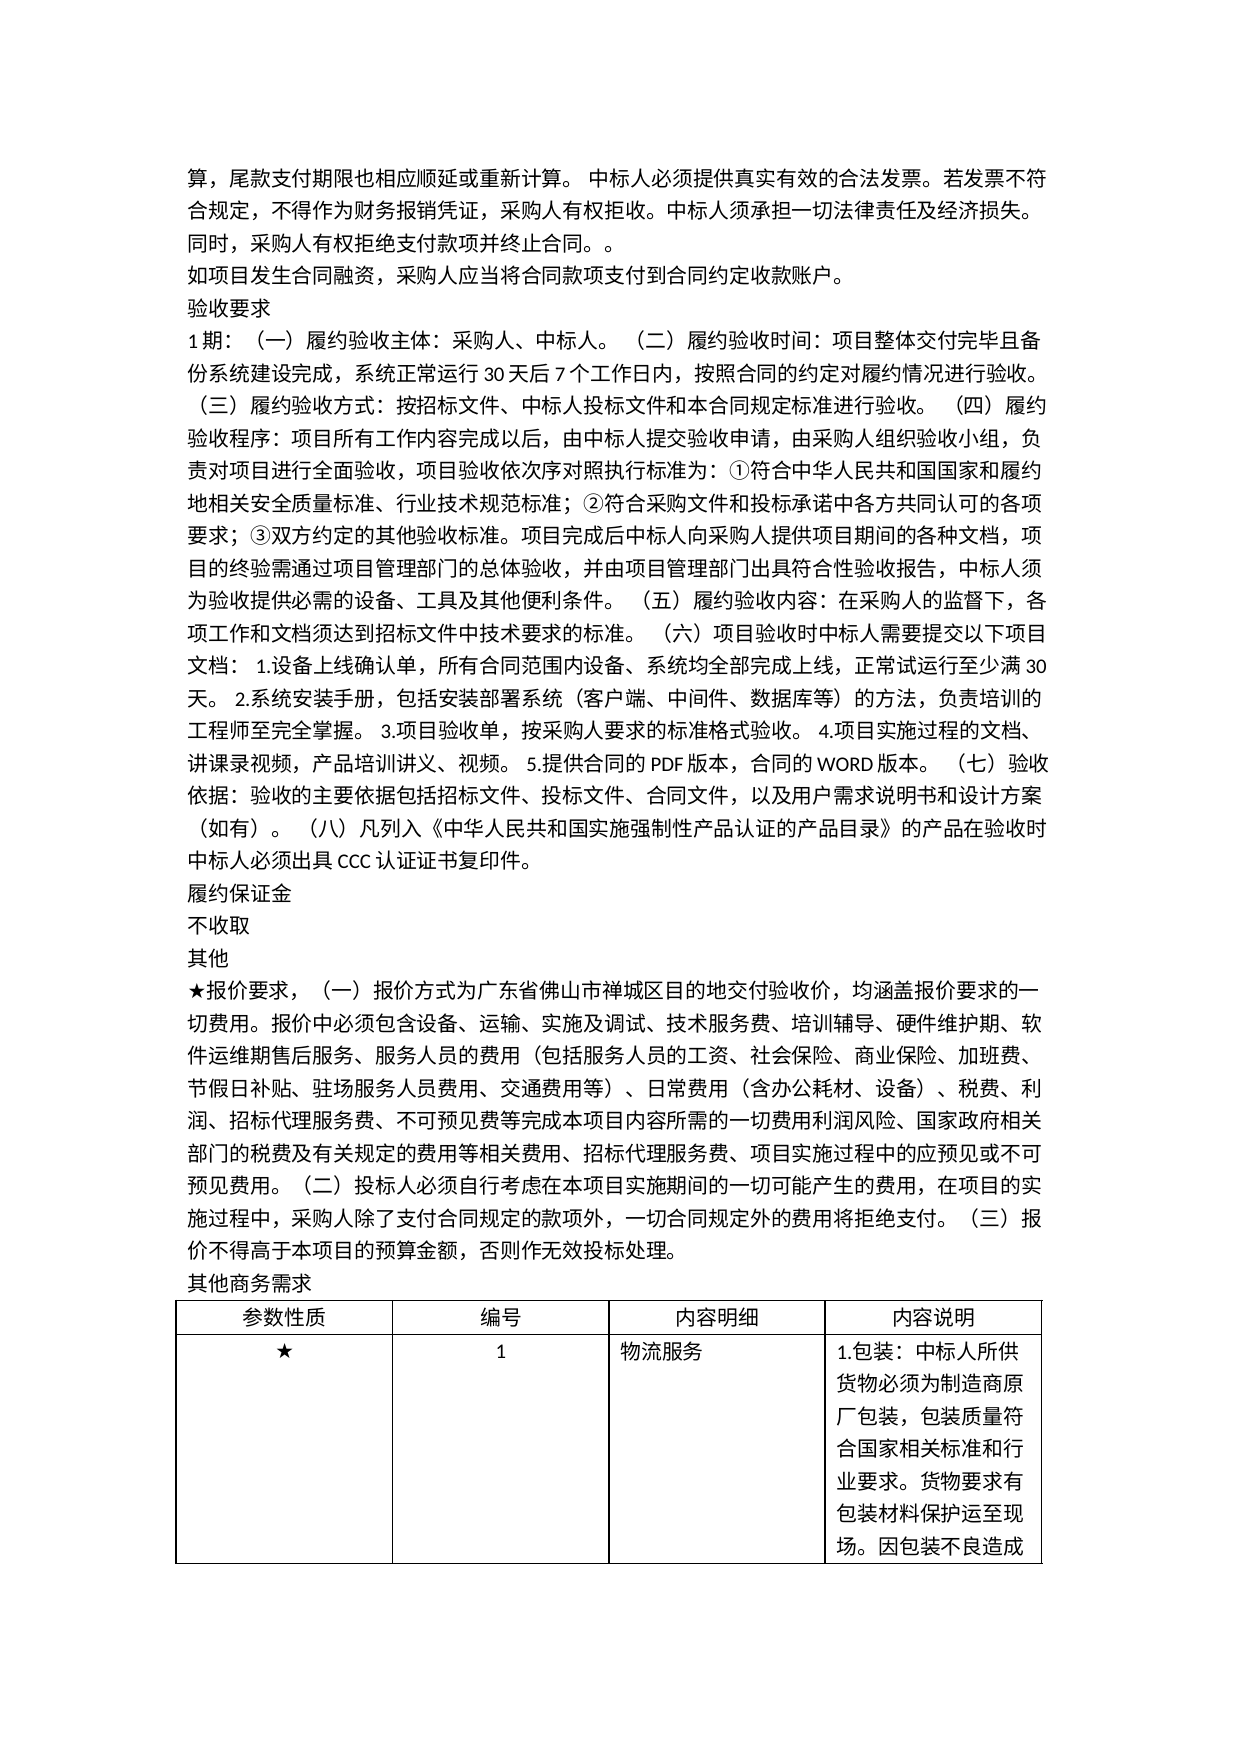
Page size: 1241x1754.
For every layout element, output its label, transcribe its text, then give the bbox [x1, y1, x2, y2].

table_header 内容明细 [610, 1301, 824, 1333]
table_cell 1 [393, 1335, 608, 1563]
table_header 参数性质 [177, 1301, 392, 1333]
table_header 内容说明 [826, 1301, 1041, 1333]
table_cell 物流服务 [610, 1335, 824, 1563]
text 其他商务需求 [187, 1267, 1053, 1299]
table_header 编号 [393, 1301, 608, 1333]
table_cell ★ [177, 1335, 392, 1563]
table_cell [826, 1335, 1041, 1563]
